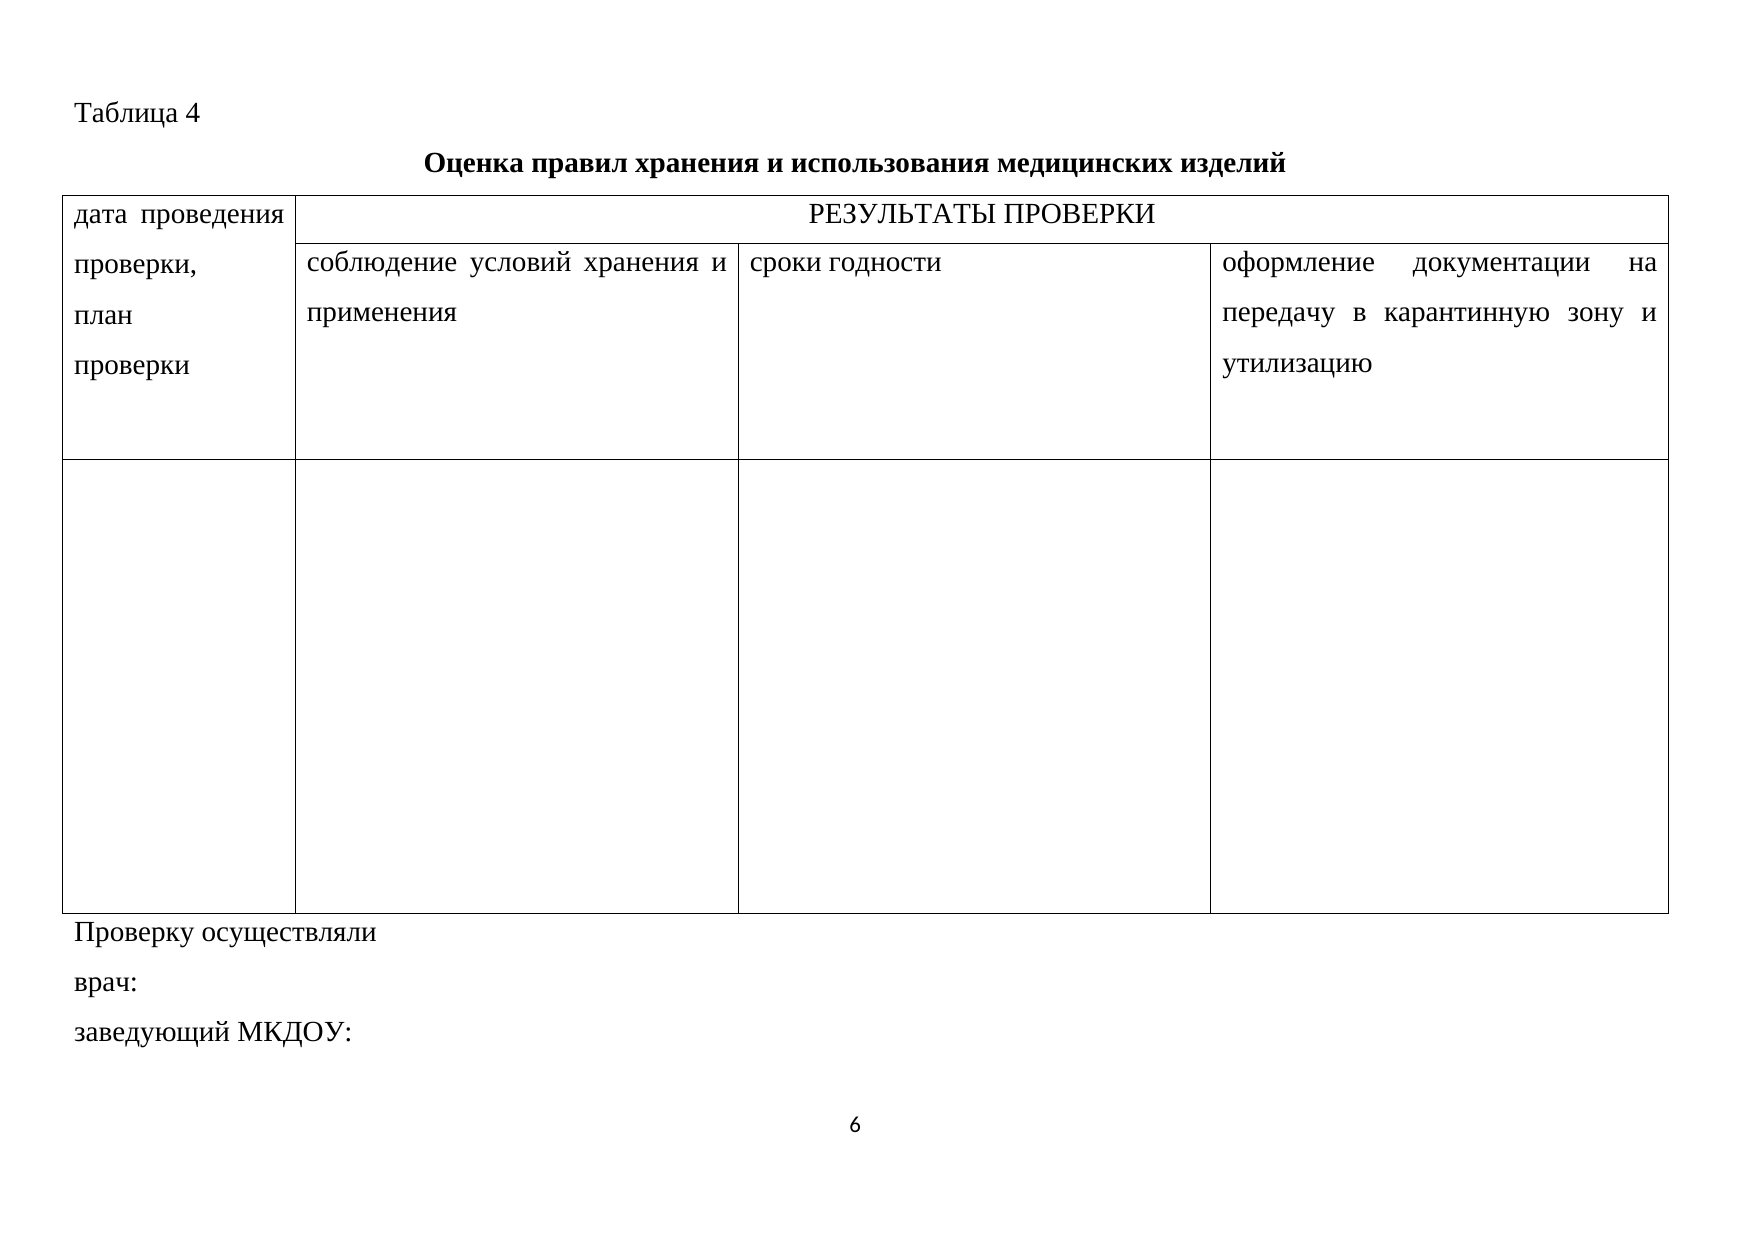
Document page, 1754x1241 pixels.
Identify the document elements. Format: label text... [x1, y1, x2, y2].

table_cell сроки годности [739, 244, 1210, 459]
table_cell соблюдение условий хранения и применения [296, 244, 738, 459]
table_cell [296, 460, 738, 913]
table_cell [1211, 460, 1668, 913]
text Таблица 4 [74, 95, 1636, 128]
table_cell [739, 460, 1210, 913]
text врач: [74, 964, 1636, 997]
table_header РЕЗУЛЬТАТЫ ПРОВЕРКИ [296, 196, 1668, 243]
text Проверку осуществляли [74, 914, 1636, 947]
table_header дата проведения проверки, план проверки [63, 196, 295, 459]
table_cell оформление документации на передачу в карантинную зону и утилизацию [1211, 244, 1668, 459]
text Оценка правил хранения и использования медицинских изделий [74, 145, 1636, 178]
text заведующий МКДОУ: [74, 1014, 1636, 1048]
table_cell [63, 460, 295, 913]
